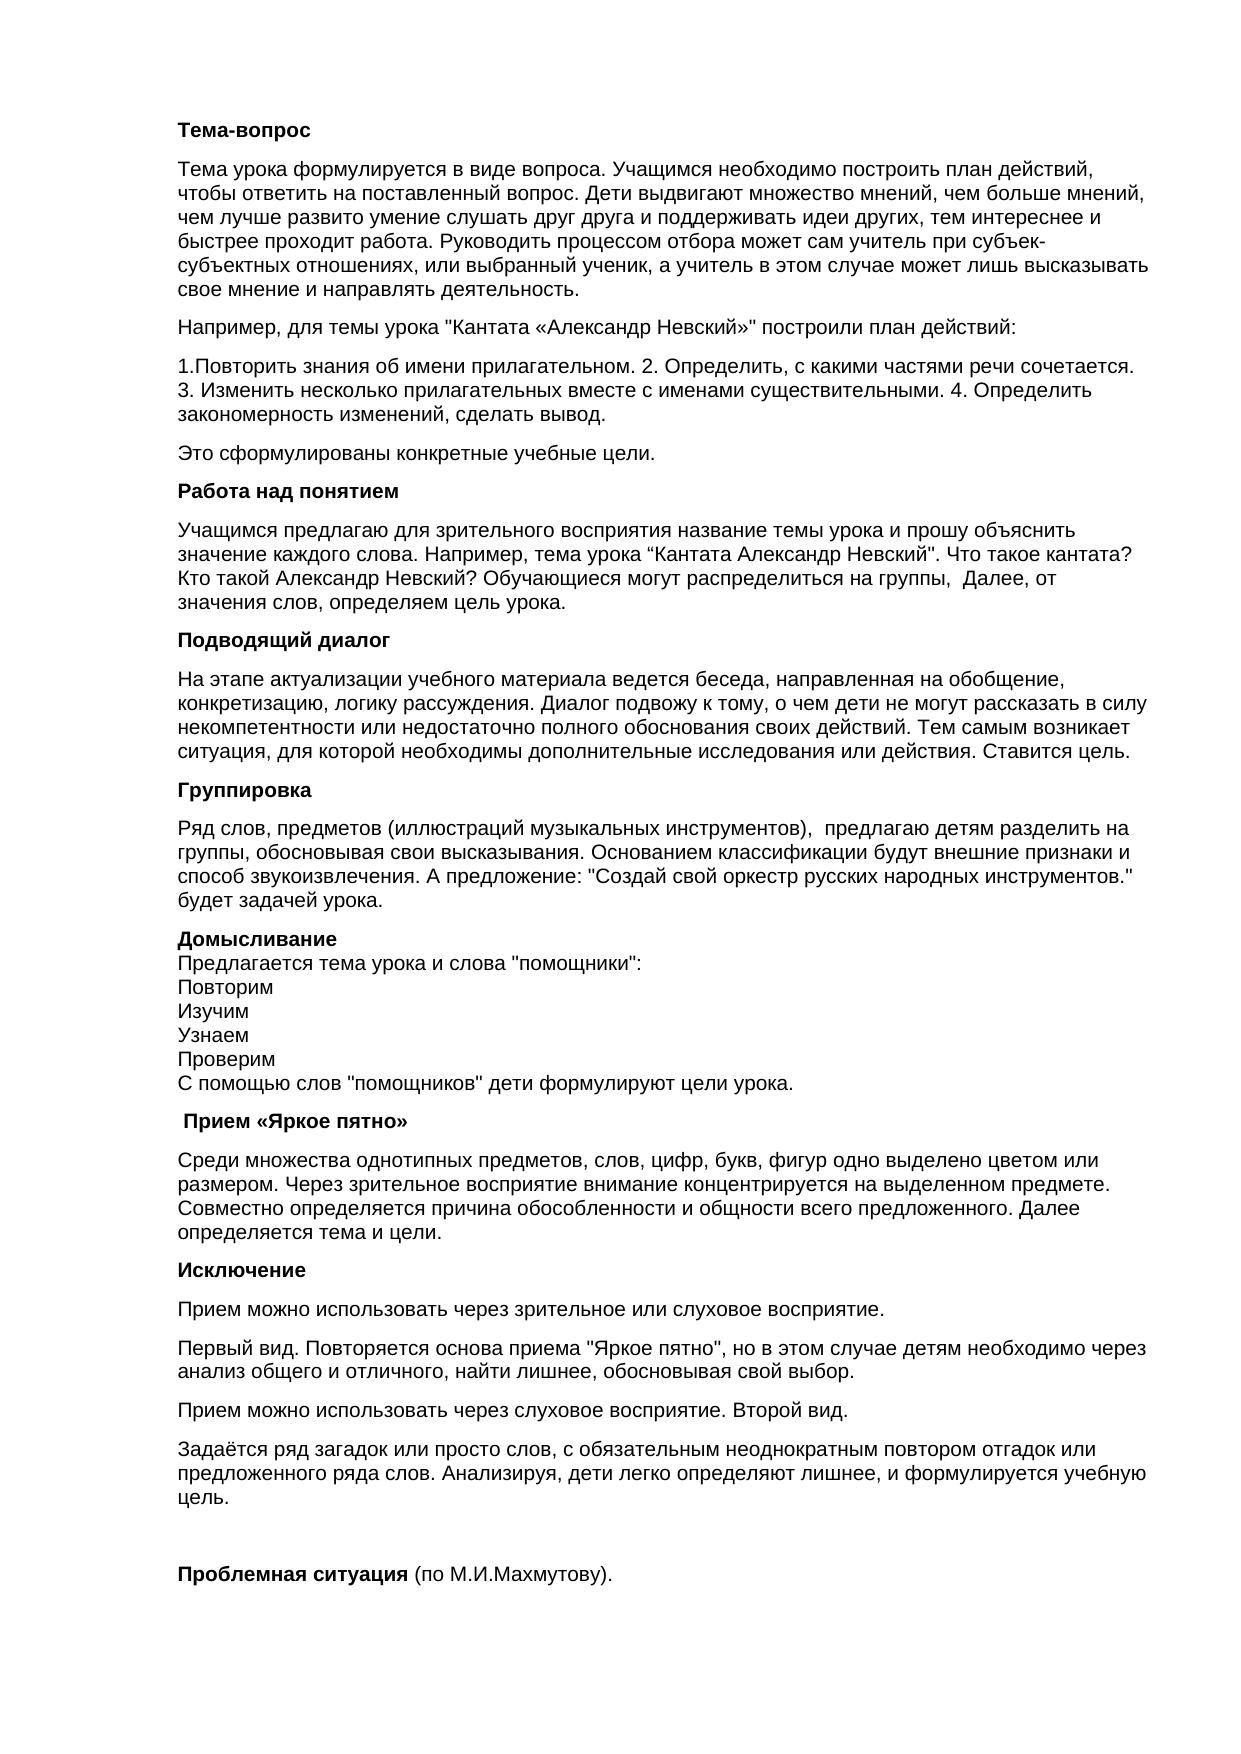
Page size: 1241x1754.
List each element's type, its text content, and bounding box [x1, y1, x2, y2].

text Это сформулированы конкретные учебные цели. [177, 440, 1152, 464]
text Группировка [177, 777, 1152, 801]
text Исключение [177, 1258, 1152, 1282]
text Учащимся предлагаю для зрительного восприятия название темы урока и прошу объяснить значение каждого слова. Например, тема урока “Кантата Александр Невский". Что такое кантата? Кто такой Александр Невский? Обучающиеся могут распределиться на группы, Далее, от значения слов, определяем цель урока. [177, 518, 1152, 613]
text Первый вид. Повторяется основа приема "Яркое пятно", но в этом случае детям необходимо через анализ общего и отличного, найти лишнее, обосновывая свой выбор. [177, 1335, 1152, 1383]
text Подводящий диалог [177, 628, 1152, 652]
text Работа над понятием [177, 479, 1152, 503]
text Прием можно использовать через слуховое восприятие. Второй вид. [177, 1398, 1152, 1422]
text Проблемная ситуация (по М.И.Махмутову). [177, 1562, 1152, 1586]
text Тема-вопрос [177, 118, 1152, 142]
text Тема урока формулируется в виде вопроса. Учащимся необходимо построить план действий, чтобы ответить на поставленный вопрос. Дети выдвигают множество мнений, чем больше мнений, чем лучше развито умение слушать друг друга и поддерживать идеи других, тем интереснее и быстрее проходит работа. Руководить процессом отбора может сам учитель при субъек-субъектных отношениях, или выбранный ученик, а учитель в этом случае может лишь высказывать свое мнение и направлять деятельность. [177, 157, 1152, 301]
text На этапе актуализации учебного материала ведется беседа, направленная на обобщение, конкретизацию, логику рассуждения. Диалог подвожу к тому, о чем дети не могут рассказать в силу некомпетентности или недостаточно полного обоснования своих действий. Тем самым возникает ситуация, для которой необходимы дополнительные исследования или действия. Ставится цель. [177, 667, 1152, 763]
text Прием «Яркое пятно» [177, 1109, 1152, 1133]
text Задаётся ряд загадок или просто слов, с обязательным неоднократным повтором отгадок или предложенного ряда слов. Анализируя, дети легко определяют лишнее, и формулируется учебную цель. [177, 1437, 1152, 1508]
text Ряд слов, предметов (иллюстраций музыкальных инструментов), предлагаю детям разделить на группы, обосновывая свои высказывания. Основанием классификации будут внешние признаки и способ звукоизвлечения. А предложение: "Создай свой оркестр русских народных инструментов." будет задачей урока. [177, 816, 1152, 912]
text Домысливание Предлагается тема урока и слова "помощники": Повторим Изучим Узнаем Проверим С помощью слов "помощников" дети формулируют цели урока. [177, 927, 1152, 1094]
text Прием можно использовать через зрительное или слуховое восприятие. [177, 1297, 1152, 1321]
text Среди множества однотипных предметов, слов, цифр, букв, фигур одно выделено цветом или размером. Через зрительное восприятие внимание концентрируется на выделенном предмете. Совместно определяется причина обособленности и общности всего предложенного. Далее определяется тема и цели. [177, 1148, 1152, 1243]
text Например, для темы урока "Кантата «Александр Невский»" построили план действий: [177, 315, 1152, 339]
text 1.Повторить знания об имени прилагательном. 2. Определить, с какими частями речи сочетается. 3. Изменить несколько прилагательных вместе с именами существительными. 4. Определить закономерность изменений, сделать вывод. [177, 354, 1152, 426]
